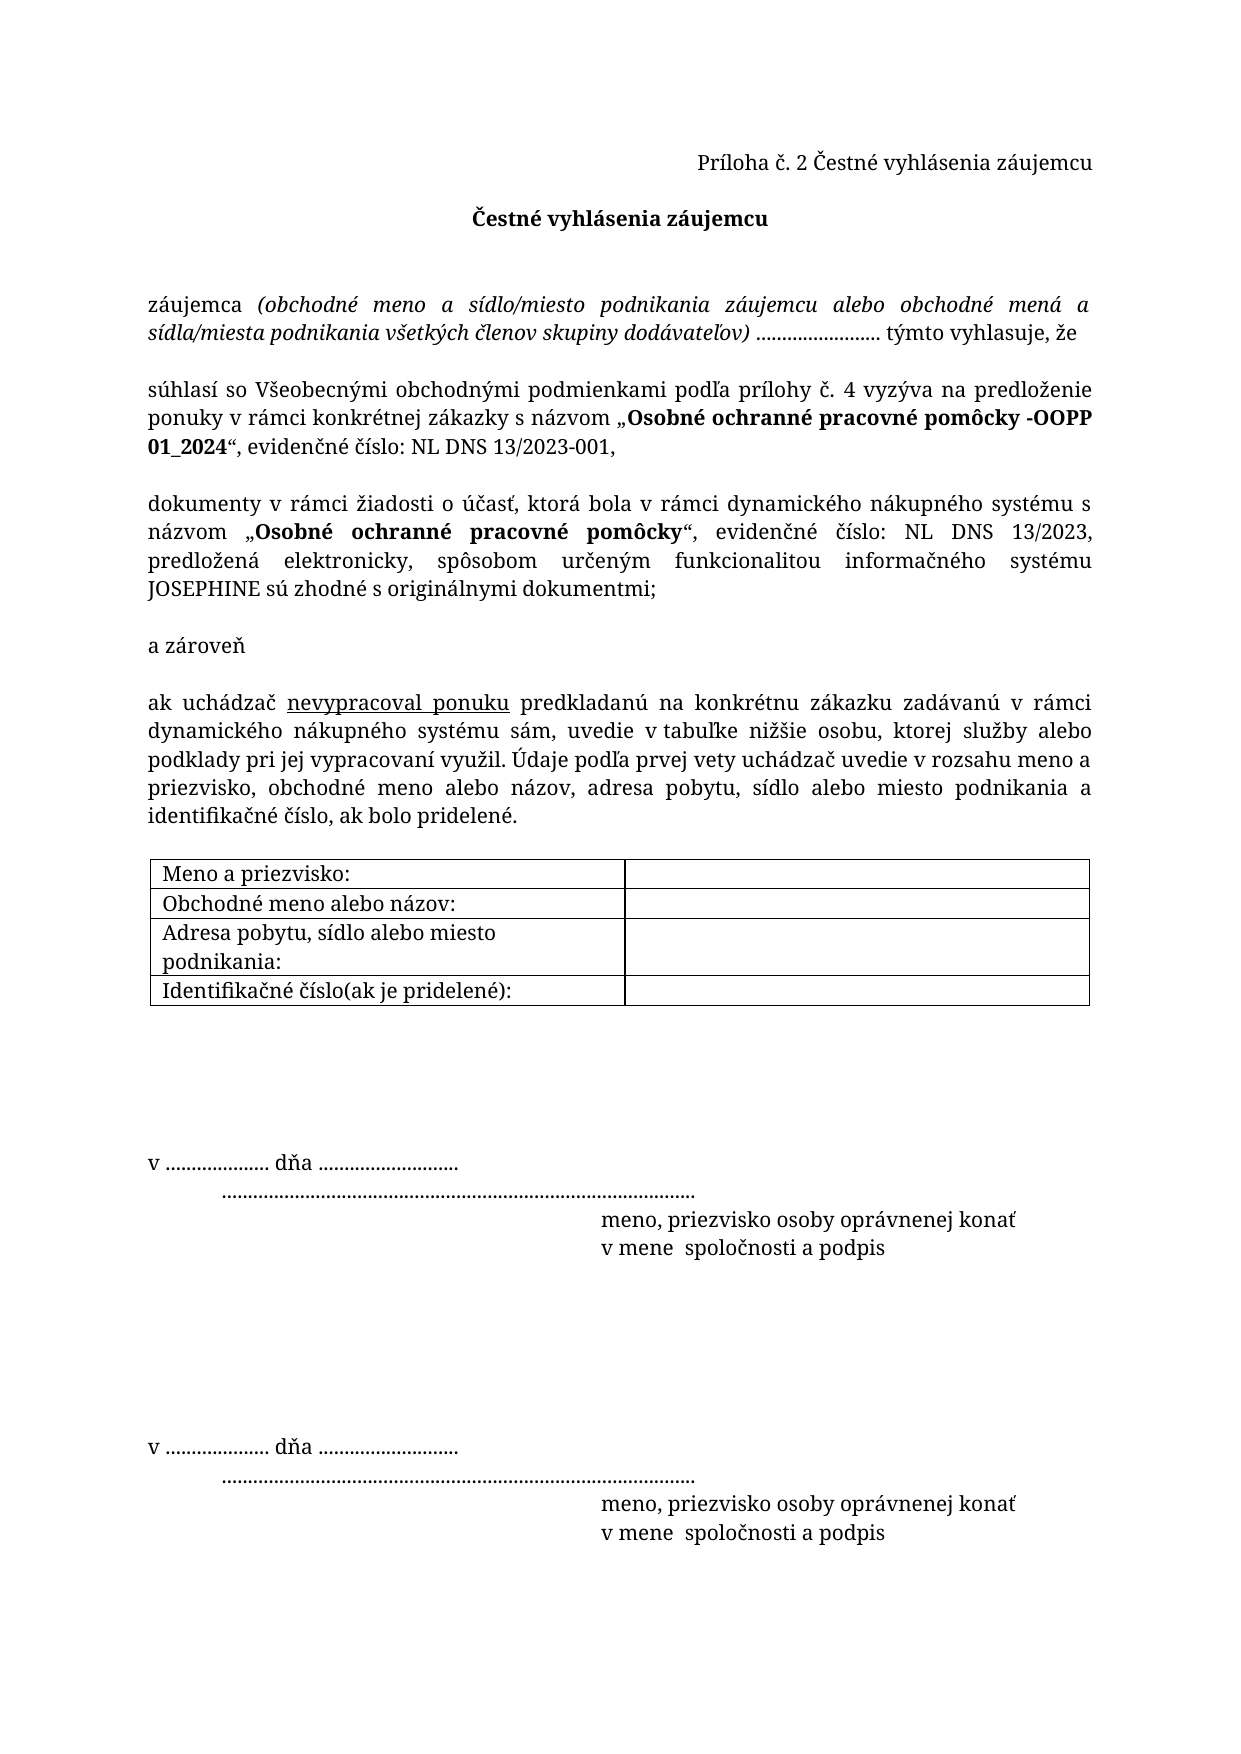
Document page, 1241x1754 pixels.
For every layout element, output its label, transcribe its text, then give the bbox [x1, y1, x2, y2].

text dokumenty v rámci žiadosti o účasť, ktorá bola v rámci dynamického nákupného systému s názvom „Osobné ochranné pracovné pomôcky“, evidenčné číslo: NL DNS 13/2023, predložená elektronicky, spôsobom určeným funkcionalitou informačného systému JOSEPHINE sú zhodné s originálnymi dokumentmi; [148, 489, 1093, 603]
table_cell [626, 976, 1089, 1005]
text meno, priezvisko osoby oprávnenej konať v mene spoločnosti a podpis [601, 1489, 1093, 1546]
table_cell [626, 919, 1089, 975]
table_header Meno a priezvisko: [151, 860, 624, 888]
table_header [626, 860, 1089, 888]
table_cell Adresa pobytu, sídlo alebo miesto podnikania: [151, 919, 624, 975]
text ak uchádzač nevypracoval ponuku predkladanú na konkrétnu zákazku zadávanú v rámci dynamického nákupného systému sám, uvedie v tabuľke nižšie osobu, ktorej služby alebo podklady pri jej vypracovaní využil. Údaje podľa prvej vety uchádzač uvedie v rozsahu meno a priezvisko, obchodné meno alebo názov, adresa pobytu, sídlo alebo miesto podnikania a identifikačné číslo, ak bolo pridelené. [148, 688, 1093, 830]
table_cell Obchodné meno alebo názov: [151, 889, 624, 917]
text v .................... dňa ........................... ........................................................................................... [148, 1432, 1093, 1489]
text a zároveň [148, 631, 1093, 659]
table_cell [626, 889, 1089, 917]
table_cell Identifikačné číslo(ak je pridelené): [151, 976, 624, 1005]
text meno, priezvisko osoby oprávnenej konať v mene spoločnosti a podpis [601, 1205, 1093, 1262]
text Príloha č. 2 Čestné vyhlásenia záujemcu [148, 148, 1093, 176]
text záujemca (obchodné meno a sídlo/miesto podnikania záujemcu alebo obchodné mená a sídla/miesta podnikania všetkých členov skupiny dodávateľov) ........................ týmto vyhlasuje, že [148, 290, 1093, 347]
text súhlasí so Všeobecnými obchodnými podmienkami podľa prílohy č. 4 vyzýva na predloženie ponuky v rámci konkrétnej zákazky s názvom „Osobné ochranné pracovné pomôcky -OOPP 01_2024“, evidenčné číslo: NL DNS 13/2023-001, [148, 375, 1093, 460]
text Čestné vyhlásenia záujemcu [148, 204, 1093, 233]
text v .................... dňa ........................... ........................................................................................... [148, 1148, 1093, 1205]
